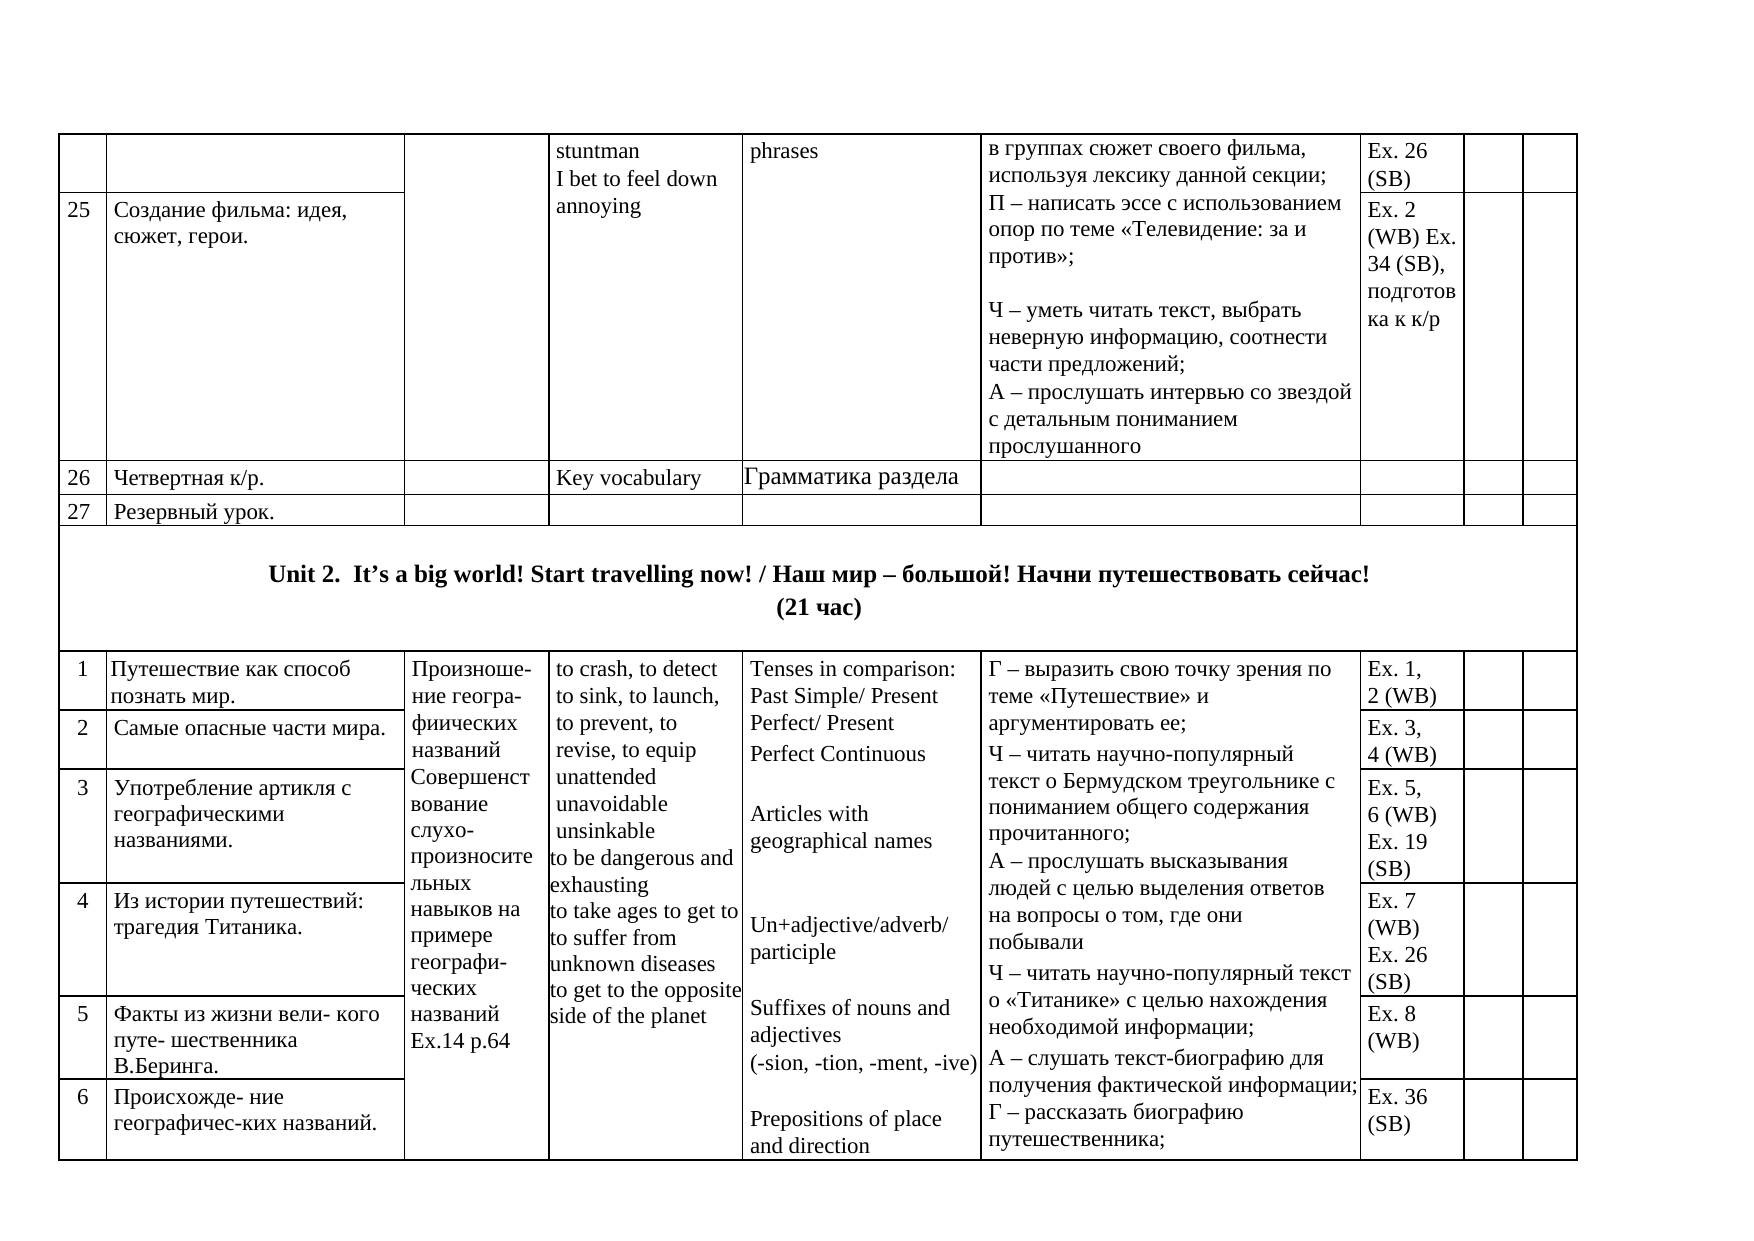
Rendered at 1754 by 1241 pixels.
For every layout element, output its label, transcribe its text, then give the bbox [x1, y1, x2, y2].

table_cell 3 [60, 770, 106, 882]
table_cell Создание фильма: идея, сюжет, герои. [107, 193, 404, 459]
table_cell [982, 495, 1360, 525]
table_cell Ex. 5, 6 (WB) Ex. 19 (SB) [1361, 770, 1463, 882]
table_cell Грамматика раздела [743, 461, 980, 494]
table_cell [1361, 495, 1463, 525]
table_cell [1465, 770, 1522, 882]
table_cell 25 [60, 193, 106, 459]
table_cell Самые опасные части мира. [107, 711, 404, 768]
table_cell 24 [60, 135, 106, 192]
table_cell Г – выразить свою точку зрения по теме «Путешествие» и аргументировать ее; Ч – читать научно-популярный текст о Бермудском треугольнике с пониманием общего содержания прочитанного; А – прослушать высказывания людей с целью выделения ответов на вопросы о том, где они побывали Ч – читать научно-популярный текст о «Титанике» с целью нахождения необходимой информации; А – слушать текст-биографию для получения фактической информации; Г – рассказать биографию путешественника; ЧА – извлекать из текста по теме «Откуда пришли географические названия?» детальную информацию, использовать полученные сведения в собственных высказываниях о своих родных местах; П – написать эссе о названии места в твоем городе [982, 652, 1360, 1159]
table_cell Ex. 7 (WB) Ex. 26 (SB) [1361, 884, 1463, 995]
table_cell [1524, 711, 1576, 768]
table_cell [1361, 461, 1463, 494]
table_cell [1524, 1080, 1576, 1159]
table_cell Ex. 1, 2 (WB) [1361, 652, 1463, 709]
table_cell 4 [60, 884, 106, 995]
table_cell Ex. 3, 4 (WB) [1361, 711, 1463, 768]
table_cell [405, 461, 548, 494]
table_cell [743, 495, 980, 525]
table_cell [982, 461, 1360, 494]
table_cell [1524, 495, 1576, 525]
table_cell 27 [60, 495, 106, 525]
table_cell [1465, 1080, 1522, 1159]
table_cell Ex. 36 (SB) [1361, 1080, 1463, 1159]
table_cell Unit 2. It’s a big world! Start travelling now! / Наш мир – большой! Начни путешествовать сейчас! (21 час) [60, 526, 1576, 650]
table_cell [1524, 461, 1576, 494]
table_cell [982, 135, 1360, 459]
table_cell [1465, 135, 1522, 192]
table_cell [405, 495, 548, 525]
table_cell [1524, 770, 1576, 882]
table_cell Четвертная к/р. [107, 461, 404, 494]
table_cell Из истории путешествий: трагедия Титаника. [107, 884, 404, 995]
table_cell 26 [60, 461, 106, 494]
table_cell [743, 135, 980, 459]
table_cell Ex. 8 (WB) [1361, 997, 1463, 1078]
table_cell Употребление артикля с географическими названиями. [107, 770, 404, 882]
table_cell 1 [60, 652, 106, 709]
table_cell Факты из жизни вели- кого путе- шественника В.Беринга. [107, 997, 404, 1078]
table_cell [550, 495, 742, 525]
table_cell [1465, 461, 1522, 494]
table_cell [1465, 495, 1522, 525]
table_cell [550, 135, 742, 459]
table_cell [1465, 652, 1522, 709]
table_cell Tenses in comparison: Past Simple/ Present Perfect/ Present Perfect Continuous Articles with geographical names Un+adjective/adverb/participle Suffixes of nouns and adjectives (-sion, -tion, -ment, -ive) Prepositions of place and direction [743, 652, 980, 1159]
table_cell to crash, to detect to sink, to launch, to prevent, to revise, to equip unattended unavoidable unsinkable to be dangerous and exhausting to take ages to get to to suffer from unknown diseases to get to the opposite side of the planet [550, 652, 742, 1159]
table_cell [1524, 997, 1576, 1078]
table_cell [107, 1080, 404, 1159]
table_cell Key vocabulary [550, 461, 742, 494]
table_cell [1465, 711, 1522, 768]
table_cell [107, 135, 404, 192]
table_cell 5 [60, 997, 106, 1078]
table_cell [1524, 193, 1576, 459]
table_cell [1465, 884, 1522, 995]
table_cell [1524, 652, 1576, 709]
table_cell [405, 135, 548, 459]
table_cell 6 [60, 1080, 106, 1159]
table_cell [1465, 997, 1522, 1078]
table_cell Ex. 2 (WB) Ex. 34 (SB), подготовка к к/р [1361, 193, 1463, 459]
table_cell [1361, 135, 1463, 192]
table_cell 2 [60, 711, 106, 768]
table_cell [1524, 884, 1576, 995]
table_cell Резервный урок. [107, 495, 404, 525]
table_cell Произноше-ние геогра-фиических названий Совершенствование слухо-произносительных навыков на примере географи-ческих названий Ex.14 p.64 [405, 652, 548, 1159]
table_cell [1465, 193, 1522, 459]
table_cell [1524, 135, 1576, 192]
table_cell Путешествие как способ познать мир. [107, 652, 404, 709]
